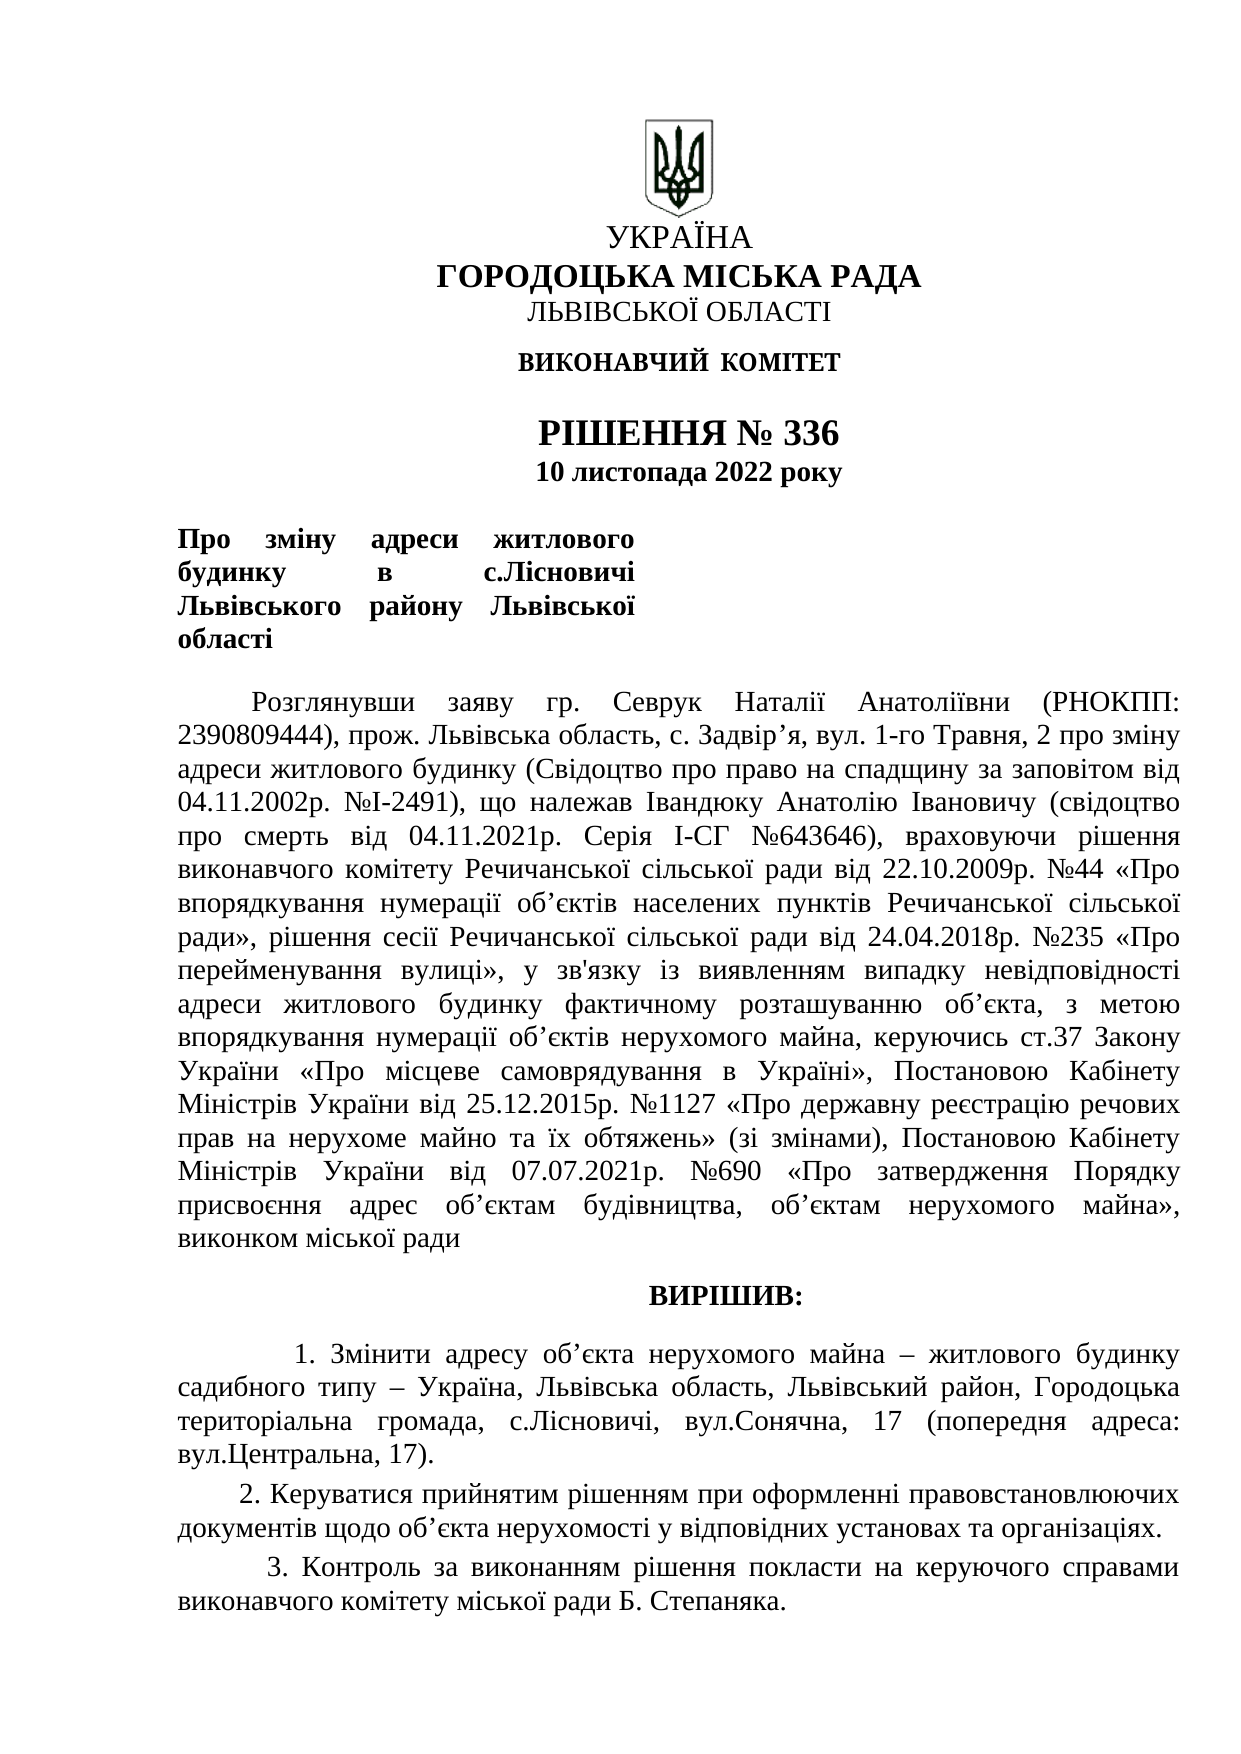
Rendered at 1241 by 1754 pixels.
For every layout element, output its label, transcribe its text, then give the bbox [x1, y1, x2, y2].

text ВИРІШИВ: [177, 1278, 1181, 1312]
text 1. Змінити адресу об’єкта нерухомого майна – житлового будинку садибного типу – Україна, Львівська область, Львівський район, Городоцька територіальна громада, с.Лісновичі, вул.Сонячна, 17 (попередня адреса: вул.Центральна, 17). [177, 1336, 1181, 1470]
text 3. Контроль за виконанням рішення покласти на керуючого справами виконавчого комітету міської ради Б. Степаняка. [177, 1549, 1181, 1617]
picture [644, 118, 714, 218]
text ЛЬВІВСЬКОЇ ОБЛАСТІ [177, 294, 1181, 328]
text Про зміну адреси житлового будинку в с.Лісновичі Львівського району Львівської області [177, 521, 635, 655]
text УКРАЇНА [177, 217, 1181, 256]
text ГОРОДОЦЬКА МІСЬКА РАДА [177, 256, 1181, 294]
text 10 листопада 2022 року [177, 454, 1200, 487]
text 2. Керуватися прийнятим рішенням при оформленні правовстановлюючих документів щодо об’єкта нерухомості у відповідних установах та організаціях. [177, 1476, 1181, 1543]
text РІШЕННЯ № 336 [177, 411, 1200, 454]
text Розглянувши заяву гр. Севрук Наталії Анатоліївни (РНОКПП: 2390809444), прож. Львівська область, с. Задвір’я, вул. 1-го Травня, 2 про зміну адреси житлового будинку (Свідоцтво про право на спадщину за заповітом від 04.11.2002р. №I-2491), що належав Івандюку Анатолію Івановичу (свідоцтво про смерть від 04.11.2021р. Серія І-СГ №643646), враховуючи рішення виконавчого комітету Речичанської сільської ради від 22.10.2009р. №44 «Про впорядкування нумерації об’єктів населених пунктів Речичанської сільської ради», рішення сесії Речичанської сільської ради від 24.04.2018р. №235 «Про перейменування вулиці», у зв'язку із виявленням випадку невідповідності адреси житлового будинку фактичному розташуванню об’єкта, з метою впорядкування нумерації об’єктів нерухомого майна, керуючись ст.37 Закону України «Про місцеве самоврядування в Україні», Постановою Кабінету Міністрів України від 25.12.2015р. №1127 «Про державну реєстрацію речових прав на нерухоме майно та їх обтяжень» (зі змінами), Постановою Кабінету Міністрів України від 07.07.2021р. №690 «Про затвердження Порядку присвоєння адрес об’єктам будівництва, об’єктам нерухомого майна», виконком міської ради [177, 684, 1181, 1254]
subtitle ВИКОНАВЧИЙ КОМІТЕТ [177, 348, 1181, 377]
